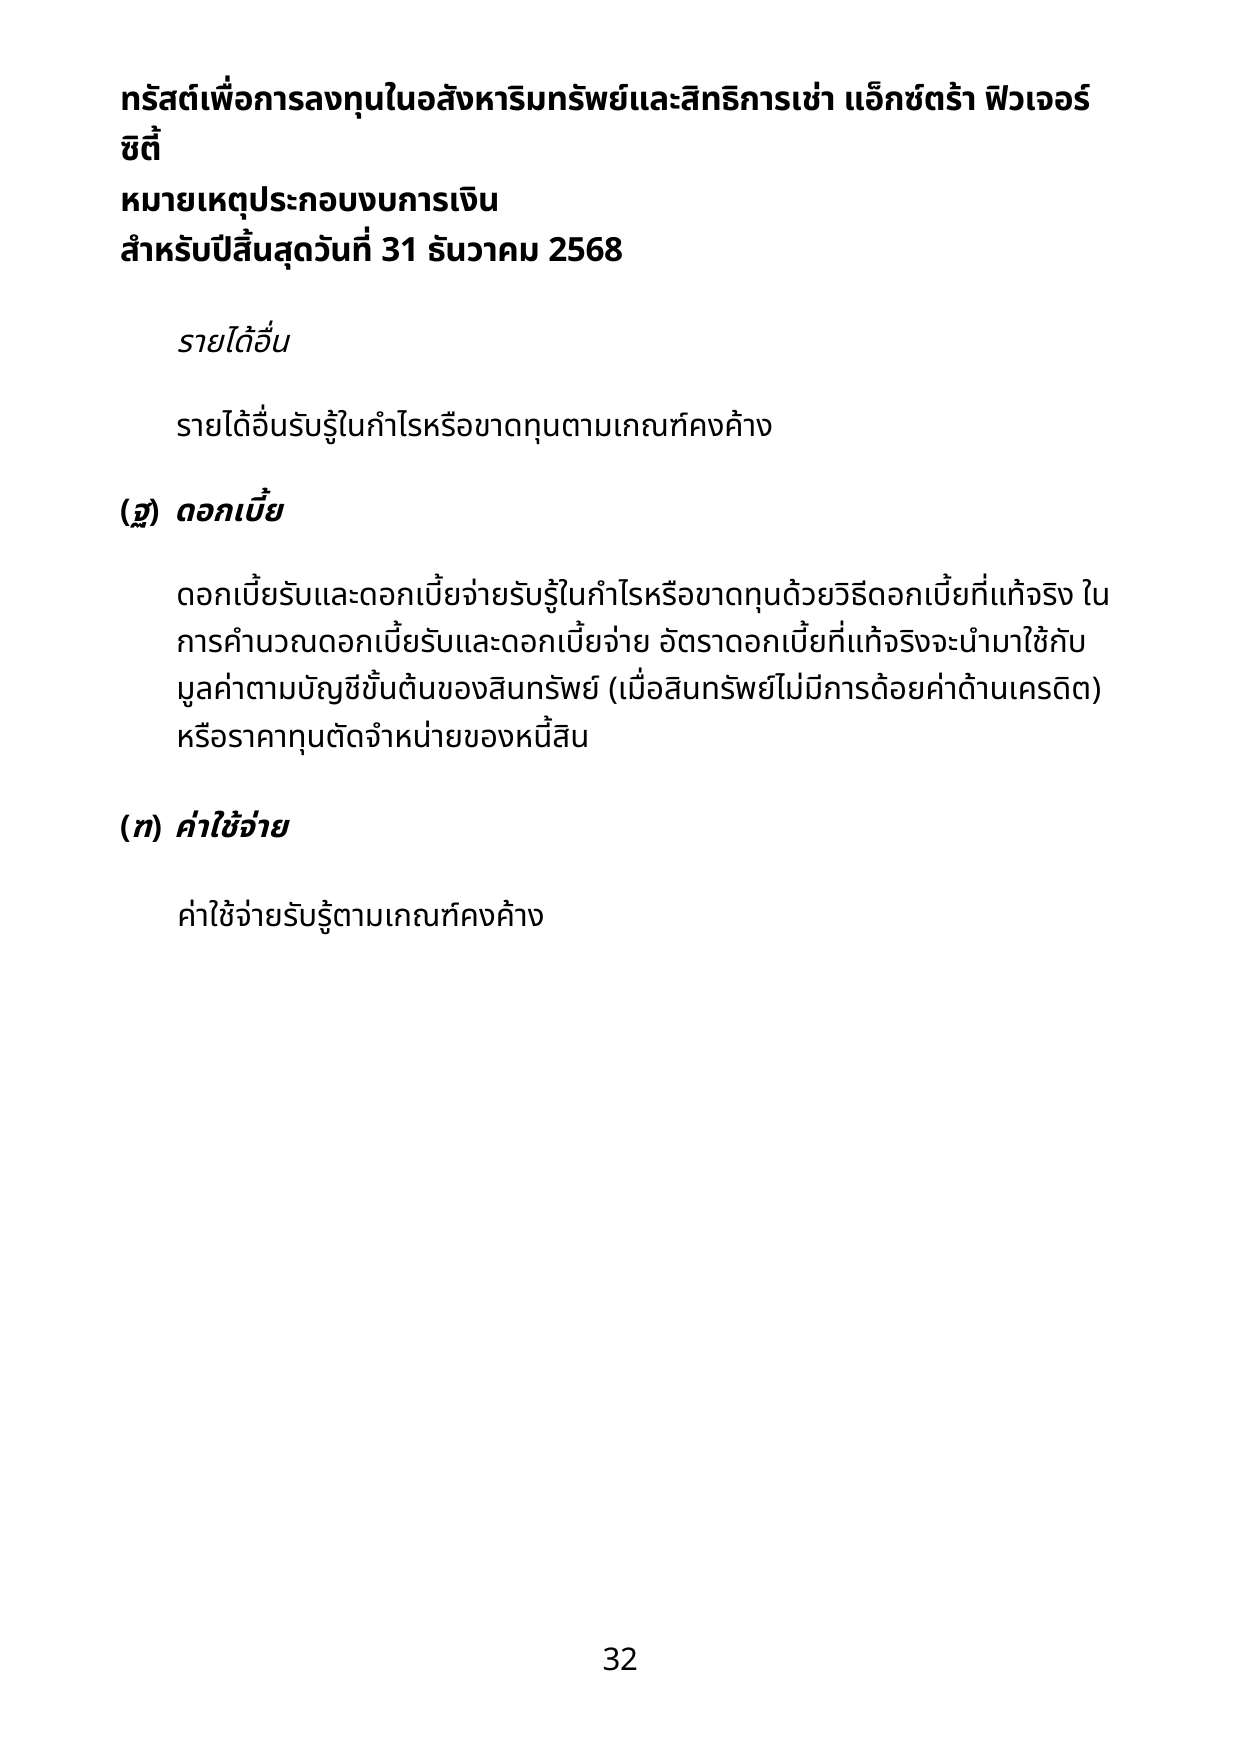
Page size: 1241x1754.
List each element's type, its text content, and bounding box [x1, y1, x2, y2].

list ค่าใช้จ่าย [120, 804, 1117, 851]
list ดอกเบี้ย [120, 488, 1117, 535]
text รายได้อื่น [176, 319, 1117, 367]
text ค่าใช้จ่ายรับรู้ตามเกณฑ์คงค้าง [177, 894, 1120, 941]
text รายได้อื่นรับรู้ในกำไรหรือขาดทุนตามเกณฑ์คงค้าง [176, 403, 1117, 451]
text ดอกเบี้ยรับและดอกเบี้ยจ่ายรับรู้ในกำไรหรือขาดทุนด้วยวิธีดอกเบี้ยที่แท้จริง ในการคำนวณดอกเบี้ยรับและดอกเบี้ยจ่าย อัตราดอกเบี้ยที่แท้จริงจะนำมาใช้กับมูลค่าตามบัญชีขั้นต้นของสินทรัพย์ (เมื่อสินทรัพย์ไม่มีการด้อยค่าด้านเครดิต) หรือราคาทุนตัดจำหน่ายของหนี้สิน [176, 572, 1117, 761]
